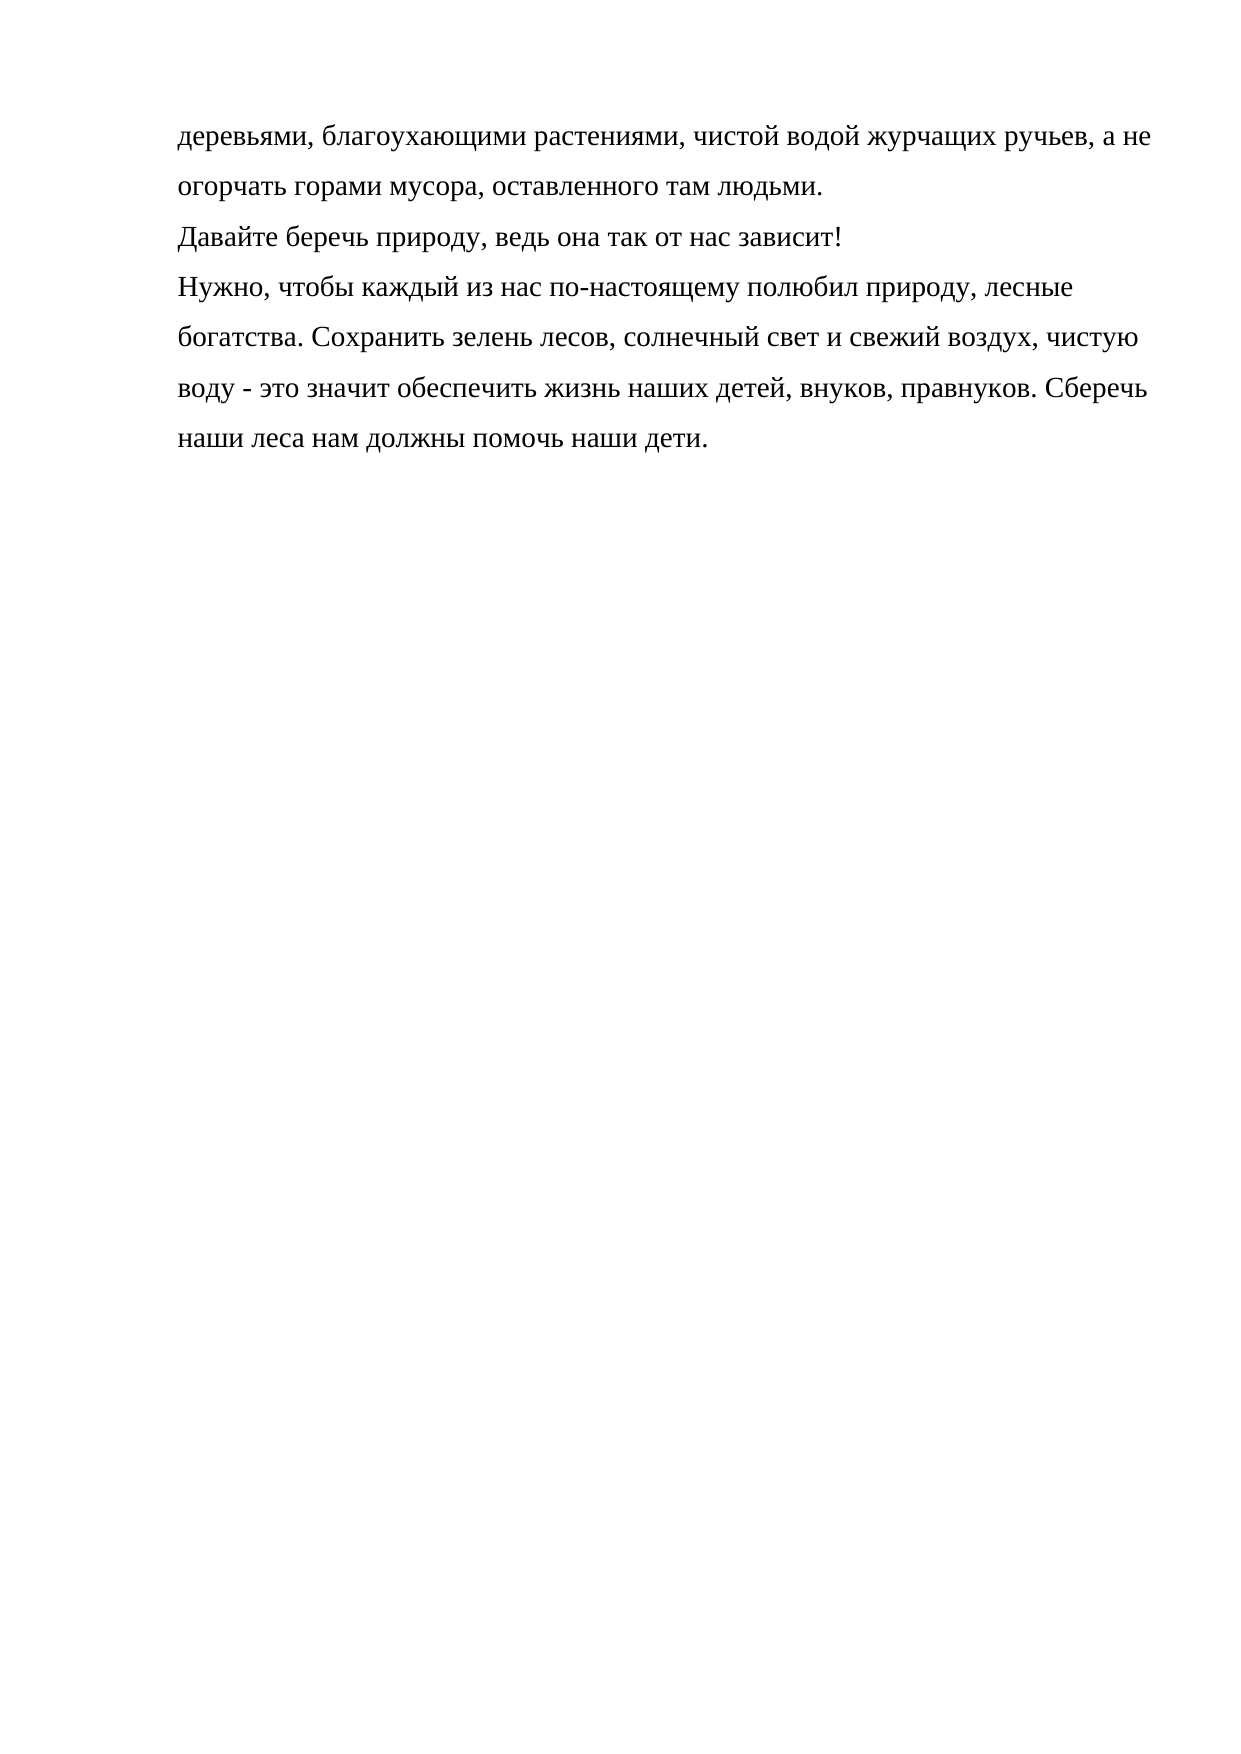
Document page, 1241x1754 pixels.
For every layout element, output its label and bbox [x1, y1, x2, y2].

text [177, 118, 1152, 453]
